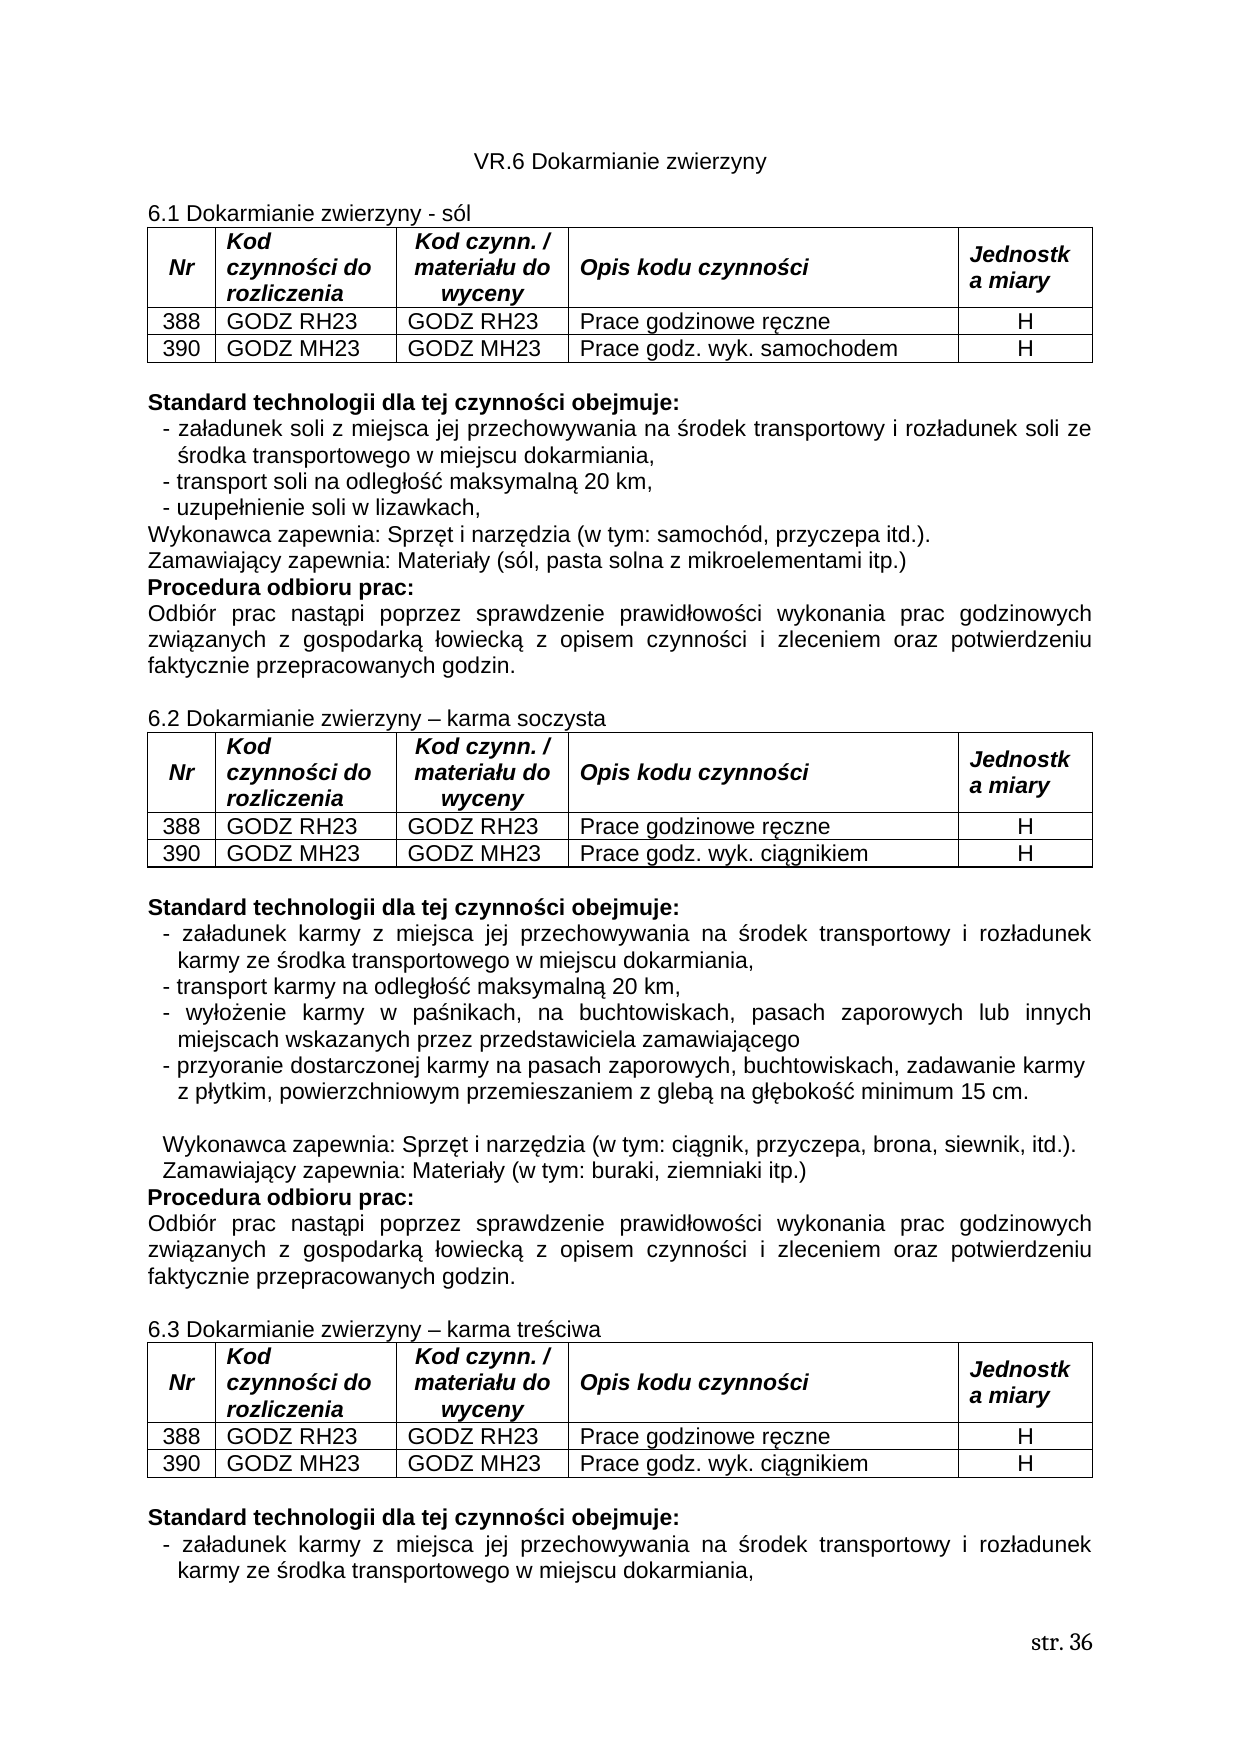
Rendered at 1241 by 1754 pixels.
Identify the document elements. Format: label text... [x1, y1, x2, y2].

table_header Jednostka miary [959, 1343, 1092, 1422]
text Zamawiający zapewnia: Materiały (w tym: buraki, ziemniaki itp.) [162, 1157, 1093, 1184]
text 6.3 Dokarmianie zwierzyny – karma treściwa [148, 1316, 1093, 1342]
table_cell H [959, 813, 1092, 839]
text 6.1 Dokarmianie zwierzyny - sól [148, 200, 1093, 227]
table_cell GODZ RH23 [397, 1423, 568, 1449]
table_cell H [959, 1423, 1092, 1449]
table_cell GODZ MH23 [397, 335, 568, 362]
table_cell H [959, 308, 1092, 334]
table_header Kod czynności do rozliczenia [216, 228, 396, 307]
table_cell Prace godzinowe ręczne [569, 308, 958, 334]
table_header Jednostka miary [959, 733, 1092, 812]
text - uzupełnienie soli w lizawkach, [162, 494, 1093, 521]
table_cell GODZ MH23 [216, 335, 396, 362]
table_cell H [959, 335, 1092, 362]
table_cell 388 [148, 1423, 215, 1449]
table_cell Prace godz. wyk. ciągnikiem [569, 840, 958, 866]
text Wykonawca zapewnia: Sprzęt i narzędzia (w tym: ciągnik, przyczepa, brona, siewnik, itd.). [162, 1131, 1093, 1157]
table_header Nr [148, 1343, 215, 1422]
text Standard technologii dla tej czynności obejmuje: [148, 389, 1093, 415]
table_cell H [959, 840, 1092, 866]
table_cell GODZ MH23 [216, 840, 396, 866]
table_cell Prace godzinowe ręczne [569, 813, 958, 839]
table_header Kod czynności do rozliczenia [216, 1343, 396, 1422]
table_cell Prace godz. wyk. samochodem [569, 335, 958, 362]
table_cell GODZ RH23 [216, 1423, 396, 1449]
text - przyoranie dostarczonej karmy na pasach zaporowych, buchtowiskach, zadawanie karmy z płytkim, powierzchniowym przemieszaniem z glebą na głębokość minimum 15 cm. [162, 1052, 1093, 1105]
table_cell Prace godz. wyk. ciągnikiem [569, 1450, 958, 1477]
table_header Opis kodu czynności [569, 1343, 958, 1422]
text - załadunek karmy z miejsca jej przechowywania na środek transportowy i rozładunek karmy ze środka transportowego w miejscu dokarmiania, [162, 920, 1093, 973]
table_cell Prace godzinowe ręczne [569, 1423, 958, 1449]
table_header Nr [148, 228, 215, 307]
table_cell GODZ RH23 [216, 813, 396, 839]
text Wykonawca zapewnia: Sprzęt i narzędzia (w tym: samochód, przyczepa itd.). [148, 521, 1093, 547]
table_cell GODZ MH23 [397, 840, 568, 866]
table_header Kod czynn. / materiału do wyceny [397, 228, 568, 307]
table_header Kod czynn. / materiału do wyceny [397, 1343, 568, 1422]
text Procedura odbioru prac: [147, 1184, 1093, 1210]
table_header Kod czynności do rozliczenia [216, 733, 396, 812]
text - transport karmy na odległość maksymalną 20 km, [162, 973, 1093, 999]
text Procedura odbioru prac: [147, 573, 1093, 600]
text - wyłożenie karmy w paśnikach, na buchtowiskach, pasach zaporowych lub innych miejscach wskazanych przez przedstawiciela zamawiającego [162, 999, 1093, 1052]
text Standard technologii dla tej czynności obejmuje: [148, 894, 1093, 920]
text Standard technologii dla tej czynności obejmuje: [148, 1504, 1093, 1531]
table_cell GODZ RH23 [397, 813, 568, 839]
text - transport soli na odległość maksymalną 20 km, [162, 468, 1093, 494]
text Zamawiający zapewnia: Materiały (sól, pasta solna z mikroelementami itp.) [148, 547, 1093, 573]
table_header Jednostka miary [959, 228, 1092, 307]
table_cell GODZ MH23 [397, 1450, 568, 1477]
table_header Kod czynn. / materiału do wyceny [397, 733, 568, 812]
table_header Opis kodu czynności [569, 228, 958, 307]
table_cell 390 [148, 335, 215, 362]
table_cell 388 [148, 813, 215, 839]
text - załadunek soli z miejsca jej przechowywania na środek transportowy i rozładunek soli ze środka transportowego w miejscu dokarmiania, [162, 415, 1093, 468]
table_cell GODZ RH23 [397, 308, 568, 334]
table_cell H [959, 1450, 1092, 1477]
table_cell 390 [148, 1450, 215, 1477]
text 6.2 Dokarmianie zwierzyny – karma soczysta [148, 705, 1093, 732]
subtitle VR.6 Dokarmianie zwierzyny [148, 148, 1093, 174]
table_header Opis kodu czynności [569, 733, 958, 812]
table_cell 388 [148, 308, 215, 334]
table_header Nr [148, 733, 215, 812]
table_cell 390 [148, 840, 215, 866]
table_cell GODZ RH23 [216, 308, 396, 334]
table_cell GODZ MH23 [216, 1450, 396, 1477]
text - załadunek karmy z miejsca jej przechowywania na środek transportowy i rozładunek karmy ze środka transportowego w miejscu dokarmiania, [162, 1531, 1093, 1583]
